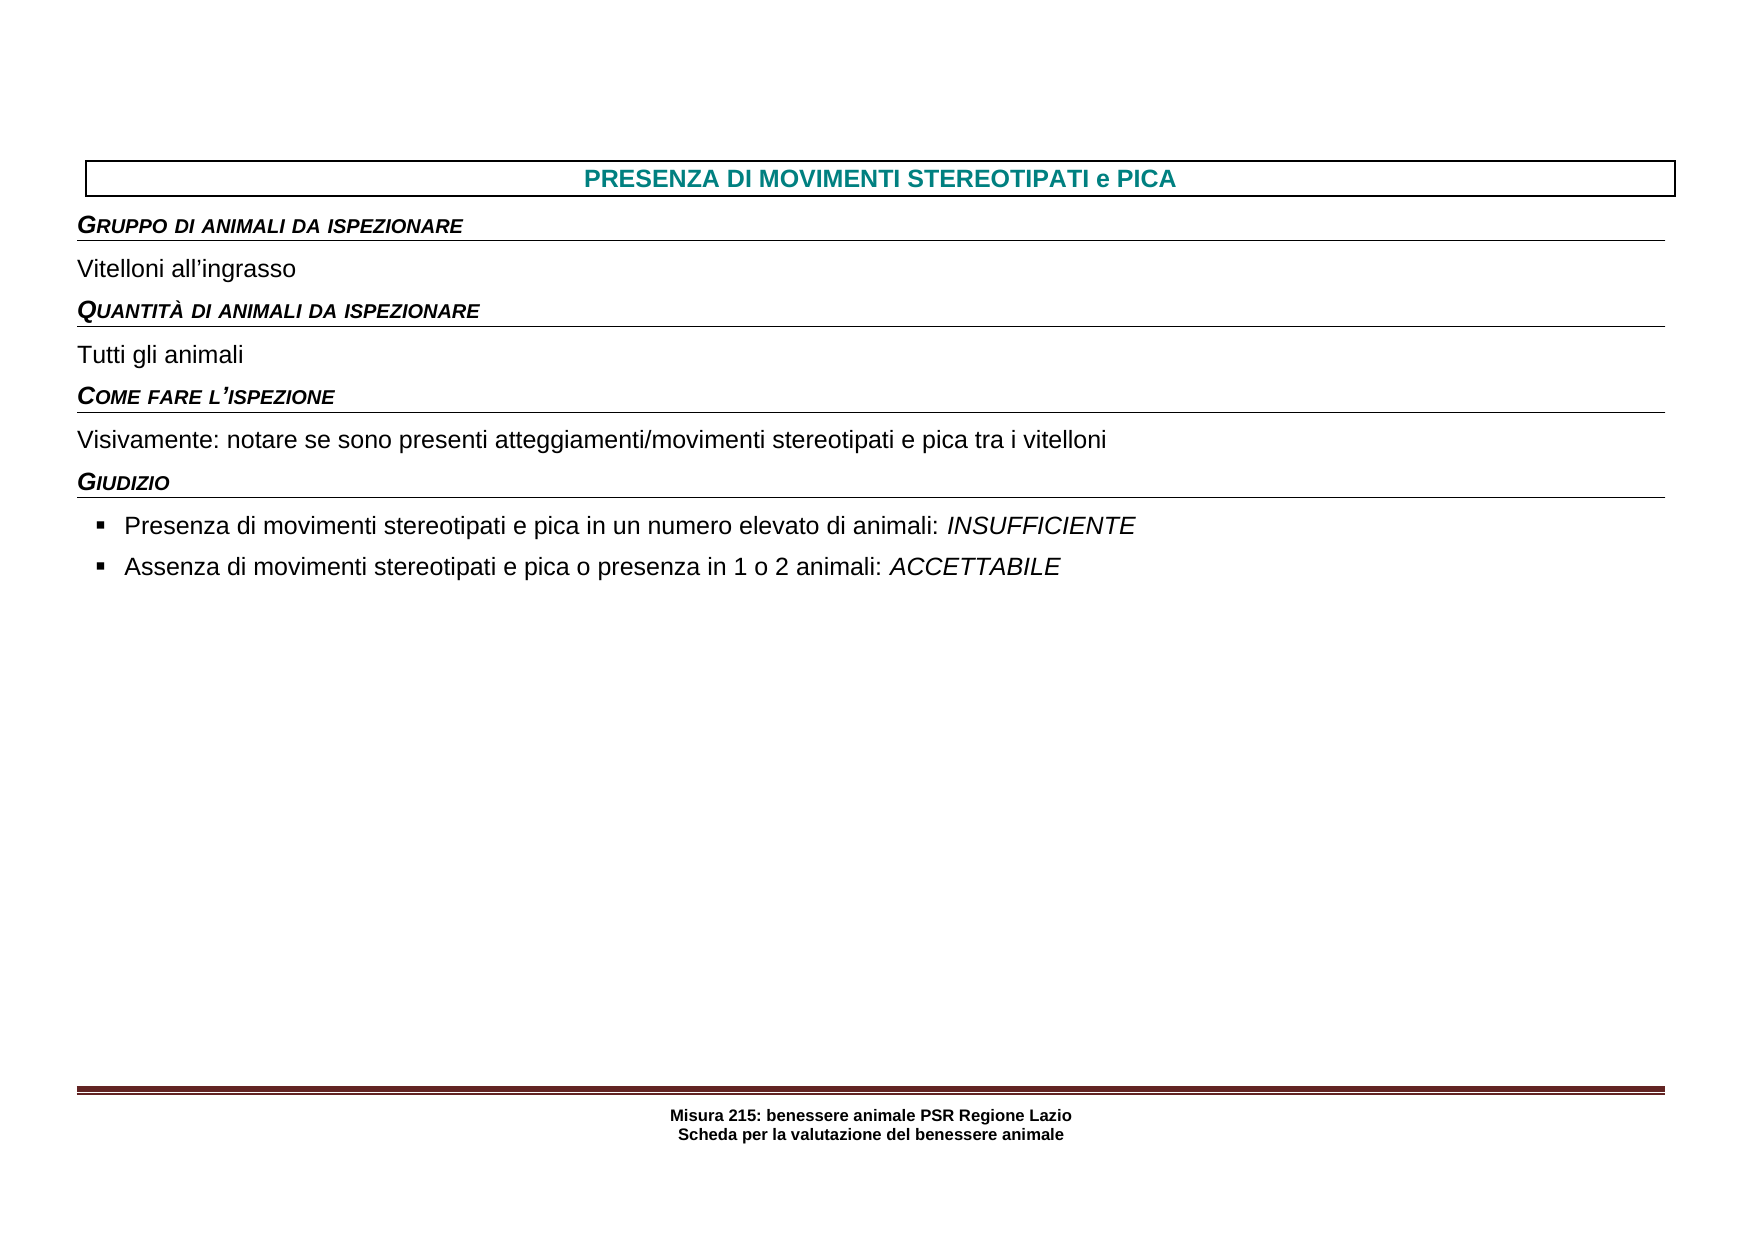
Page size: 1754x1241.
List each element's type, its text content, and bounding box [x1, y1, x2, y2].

text Giudizio [77, 466, 1665, 497]
text Vitelloni all’ingrasso [77, 254, 1665, 283]
text Come fare l’ispezione [77, 381, 1665, 412]
text Tutti gli animali [77, 339, 1665, 368]
text Quantità di animali da ispezionare [77, 295, 1665, 326]
text Visivamente: notare se sono presenti atteggiamenti/movimenti stereotipati e pica tra i vitelloni [77, 425, 1665, 454]
text Assenza di movimenti stereotipati e pica o presenza in 1 o 2 animali: ACCETTABILE [94, 552, 1665, 581]
text PRESENZA DI MOVIMENTI STEREOTIPATI e PICA [87, 162, 1674, 195]
text Presenza di movimenti stereotipati e pica in un numero elevato di animali: INSUFFICIENTE [94, 511, 1665, 540]
text Gruppo di animali da ispezionare [77, 209, 1665, 240]
